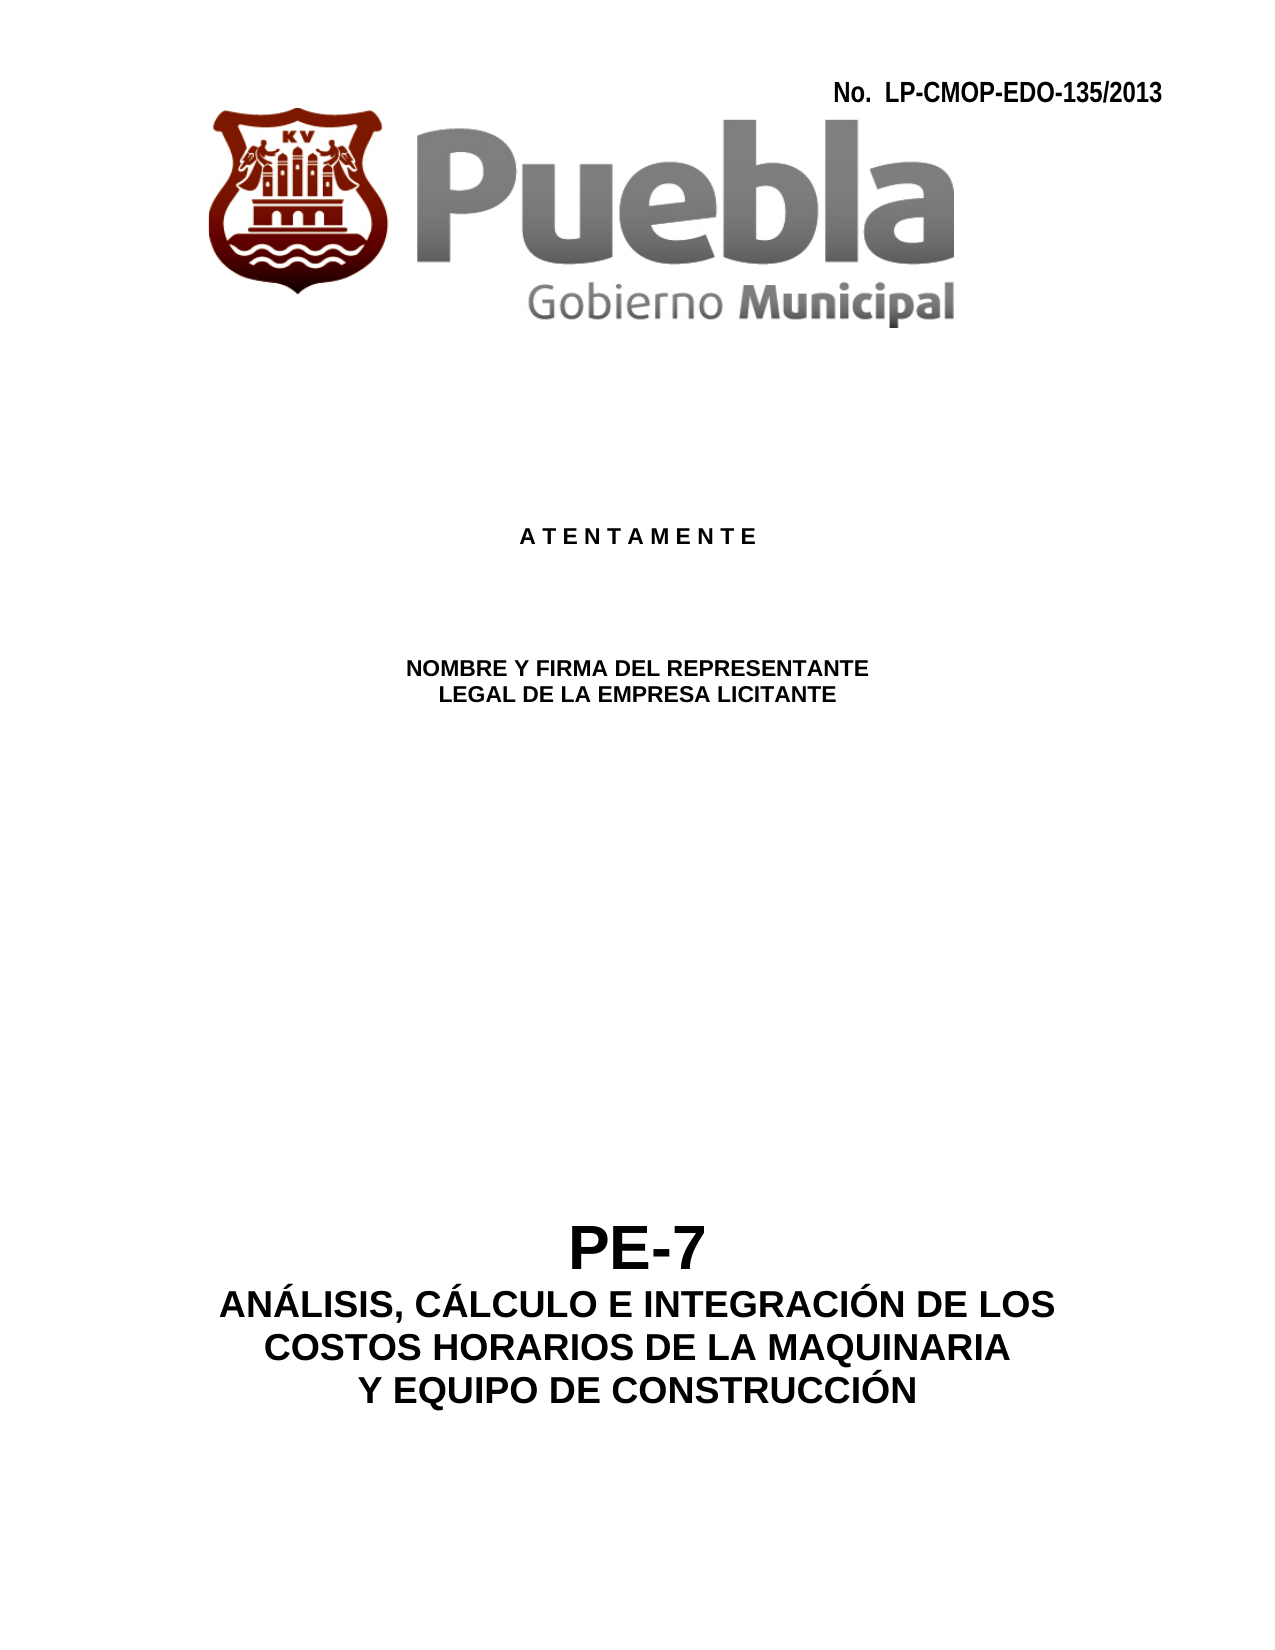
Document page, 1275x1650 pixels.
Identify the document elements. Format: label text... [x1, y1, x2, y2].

text ANÁLISIS, CÁLCULO E INTEGRACIÓN DE LOS [112, 1282, 1162, 1326]
text NOMBRE Y FIRMA DEL REPRESENTANTE [112, 655, 1162, 681]
text Y EQUIPO DE CONSTRUCCIÓN [112, 1369, 1162, 1412]
text LEGAL DE [112, 681, 1162, 707]
picture [208, 108, 954, 328]
text COSTOS HORARIOS DE LA MAQUINARIA [112, 1326, 1162, 1369]
text A T E N T A M E N T E [112, 523, 1162, 549]
text PE-7 [112, 1211, 1162, 1282]
